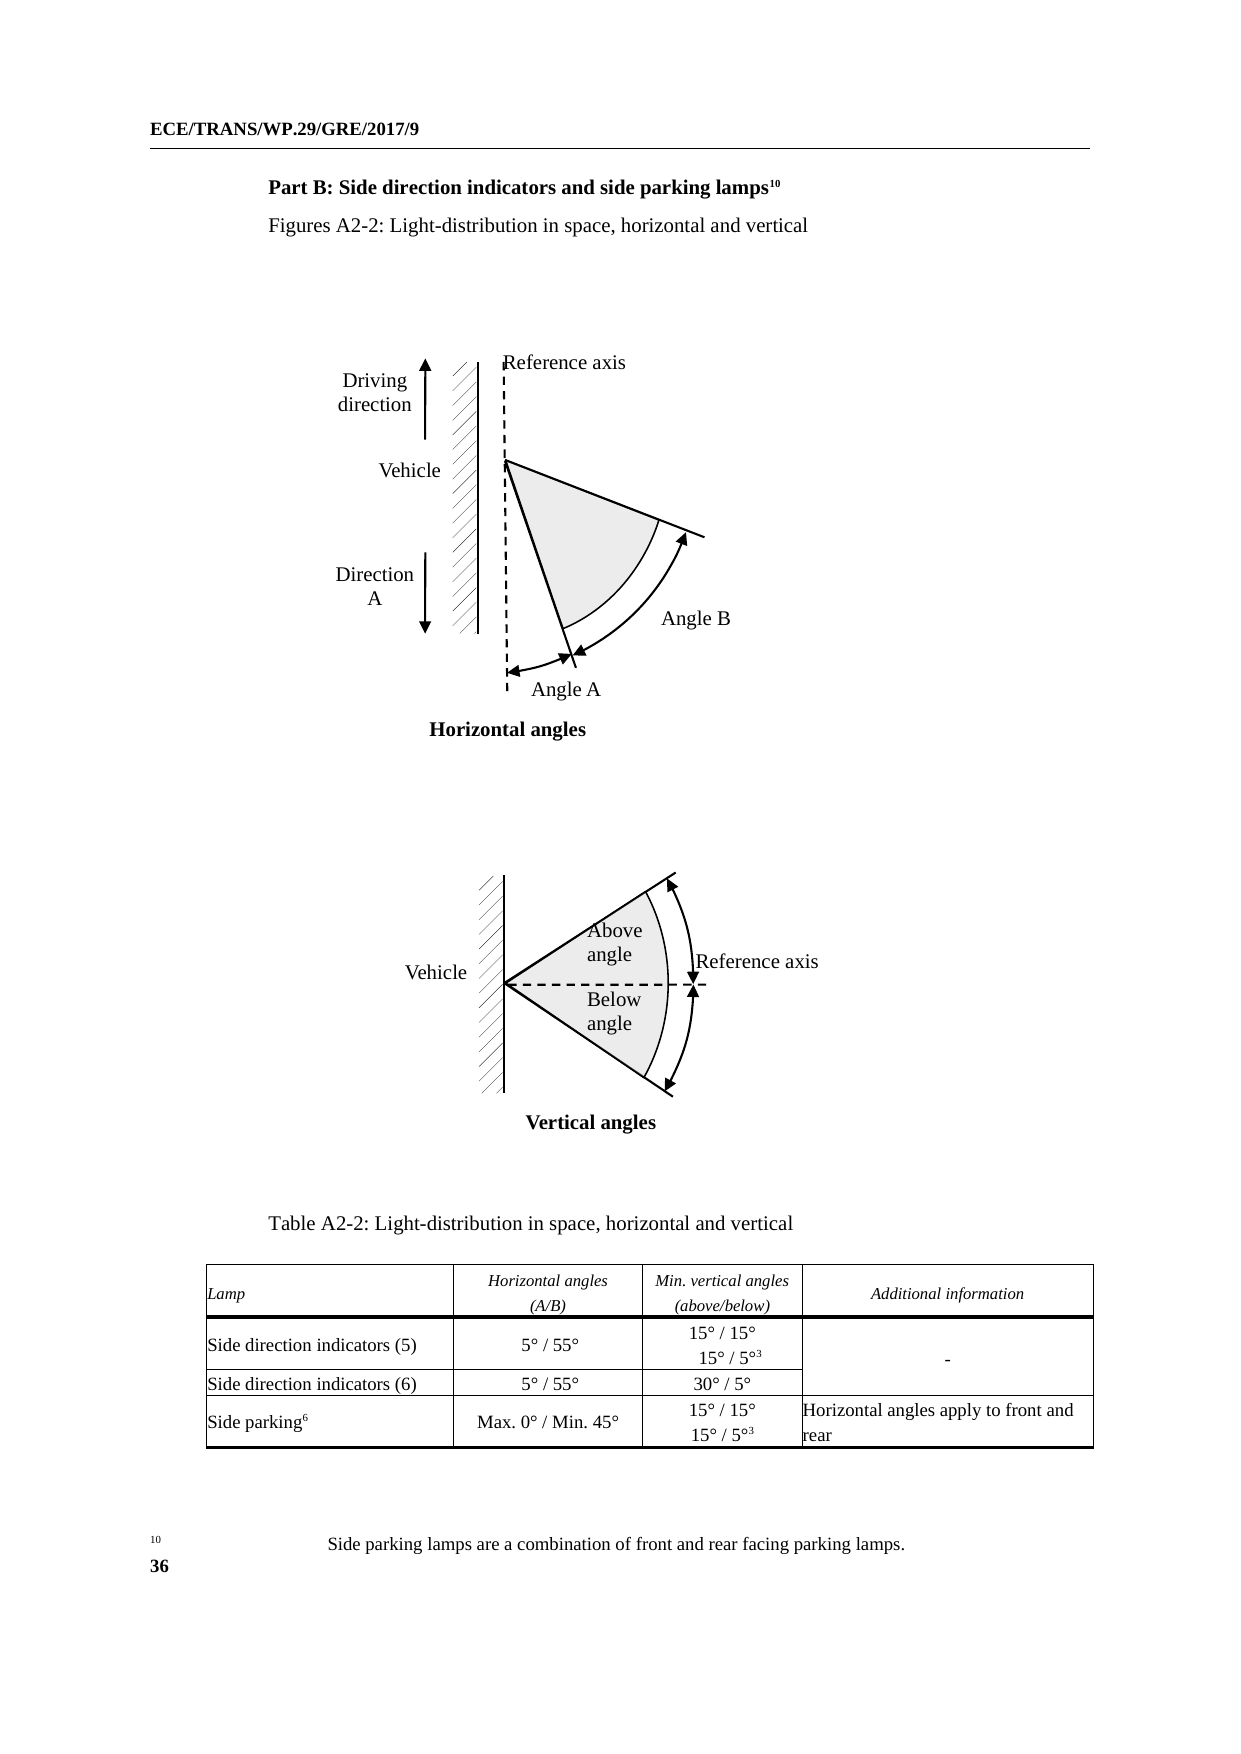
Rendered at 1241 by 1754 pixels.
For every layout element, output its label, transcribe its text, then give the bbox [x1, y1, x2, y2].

table_header Min. vertical angles (above/below) [643, 1265, 802, 1315]
table_cell Side direction indicators (5) [207, 1319, 453, 1368]
table_cell - [803, 1319, 1093, 1394]
table_cell Side direction indicators (6) [207, 1370, 453, 1394]
table_header Additional information [803, 1265, 1093, 1315]
text Table A2-2: Light-distribution in space, horizontal and vertical [268, 1210, 1090, 1235]
table_cell Side parking6 [207, 1396, 453, 1446]
table_header Lamp [207, 1265, 453, 1315]
table_cell 15° / 15° 15° / 5°3 [643, 1396, 802, 1446]
table_cell 15° / 15° 15° / 5°3 [643, 1319, 802, 1368]
table_cell Max. 0° / Min. 45° [454, 1396, 642, 1446]
table_cell 5° / 55° [454, 1319, 642, 1368]
table_cell 5° / 55° [454, 1370, 642, 1394]
table_cell Horizontal angles apply to front and rear [803, 1396, 1093, 1446]
table_header Horizontal angles (A/B) [454, 1265, 642, 1315]
text Figures A2-2: Light-distribution in space, horizontal and vertical [268, 212, 1090, 237]
table_cell 30° / 5° [643, 1370, 802, 1394]
text Part B: Side direction indicators and side parking lamps [268, 174, 972, 199]
